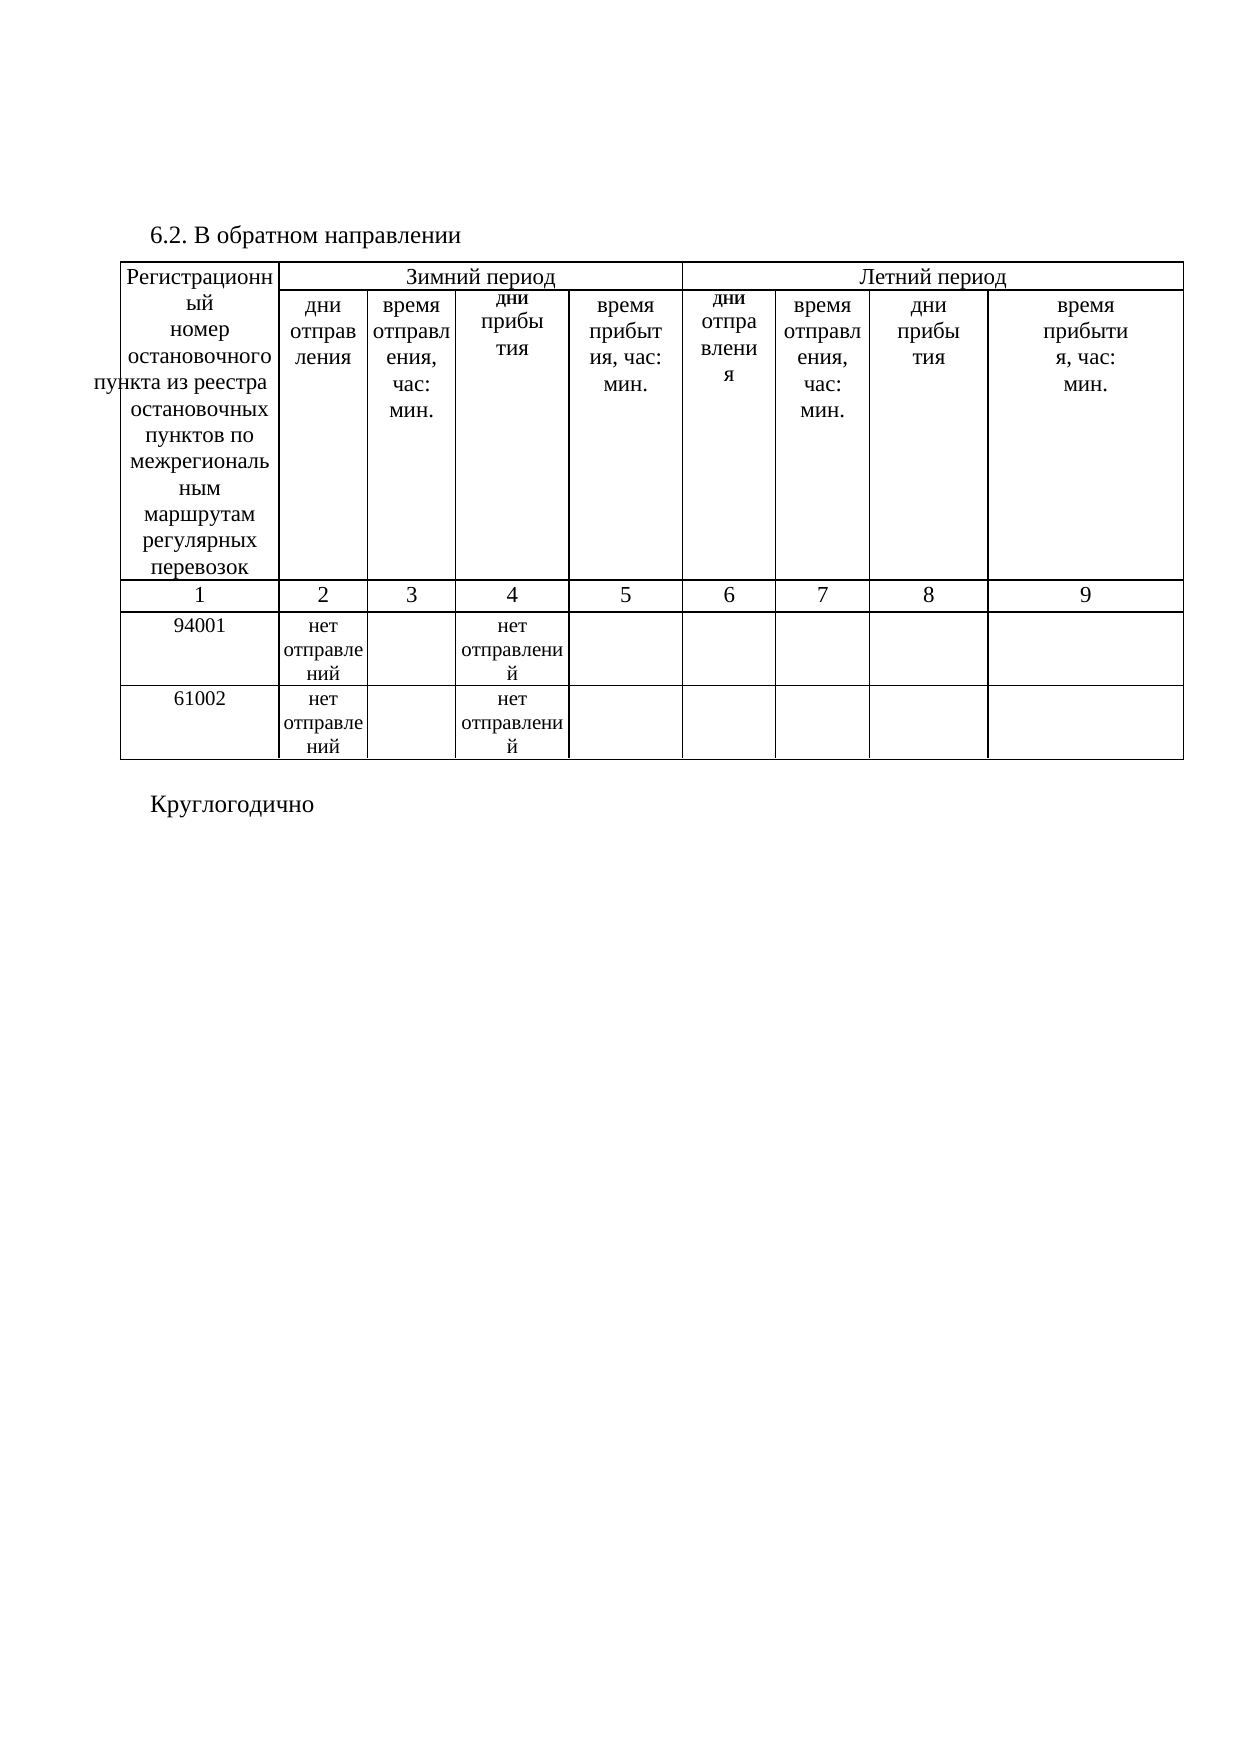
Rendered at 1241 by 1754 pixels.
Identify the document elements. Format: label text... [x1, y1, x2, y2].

table_cell [776, 613, 869, 685]
table_cell ДНИ прибы тия [456, 291, 568, 579]
table_cell [570, 686, 682, 758]
table_cell [989, 686, 1183, 758]
text 6.2. В обратном направлении [150, 220, 1090, 249]
table_cell 8 [870, 581, 987, 611]
table_cell нет отправлений [456, 686, 568, 758]
table_cell дни прибы тия [870, 291, 987, 579]
table_cell нет отправлений [280, 613, 367, 685]
table_cell дни отправ ления [280, 291, 367, 579]
table_cell 2 [280, 581, 367, 611]
table_cell 1 [121, 581, 278, 611]
table_cell время прибыт ия, час: мин. [570, 291, 682, 579]
table_cell нет отправлений [280, 686, 367, 758]
table_cell [368, 686, 455, 758]
table_cell ДНИ отпра влени я [683, 291, 775, 579]
table_cell [570, 613, 682, 685]
table_cell [989, 613, 1183, 685]
table_cell 3 [368, 581, 455, 611]
table_cell [776, 686, 869, 758]
table_cell нет отправлений [456, 613, 568, 685]
table_cell [368, 613, 455, 685]
table_cell время отправл ения, час: мин. [368, 291, 455, 579]
text Круглогодично [150, 789, 1090, 817]
table_header Летний период [683, 263, 1183, 289]
table_cell 7 [776, 581, 869, 611]
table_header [121, 263, 278, 579]
table_cell время прибыти я, час: мин. [989, 291, 1183, 579]
table_cell 4 [456, 581, 568, 611]
table_cell [870, 613, 987, 685]
table_cell 61002 [121, 686, 278, 758]
table_cell 94001 [121, 613, 278, 685]
table_cell [683, 686, 775, 758]
table_cell [683, 613, 775, 685]
table_cell 9 [989, 581, 1183, 611]
table_cell 5 [570, 581, 682, 611]
table_header Зимний период [280, 263, 682, 289]
table_cell время отправл ения, час: мин. [776, 291, 869, 579]
table_cell [870, 686, 987, 758]
table_cell 6 [683, 581, 775, 611]
